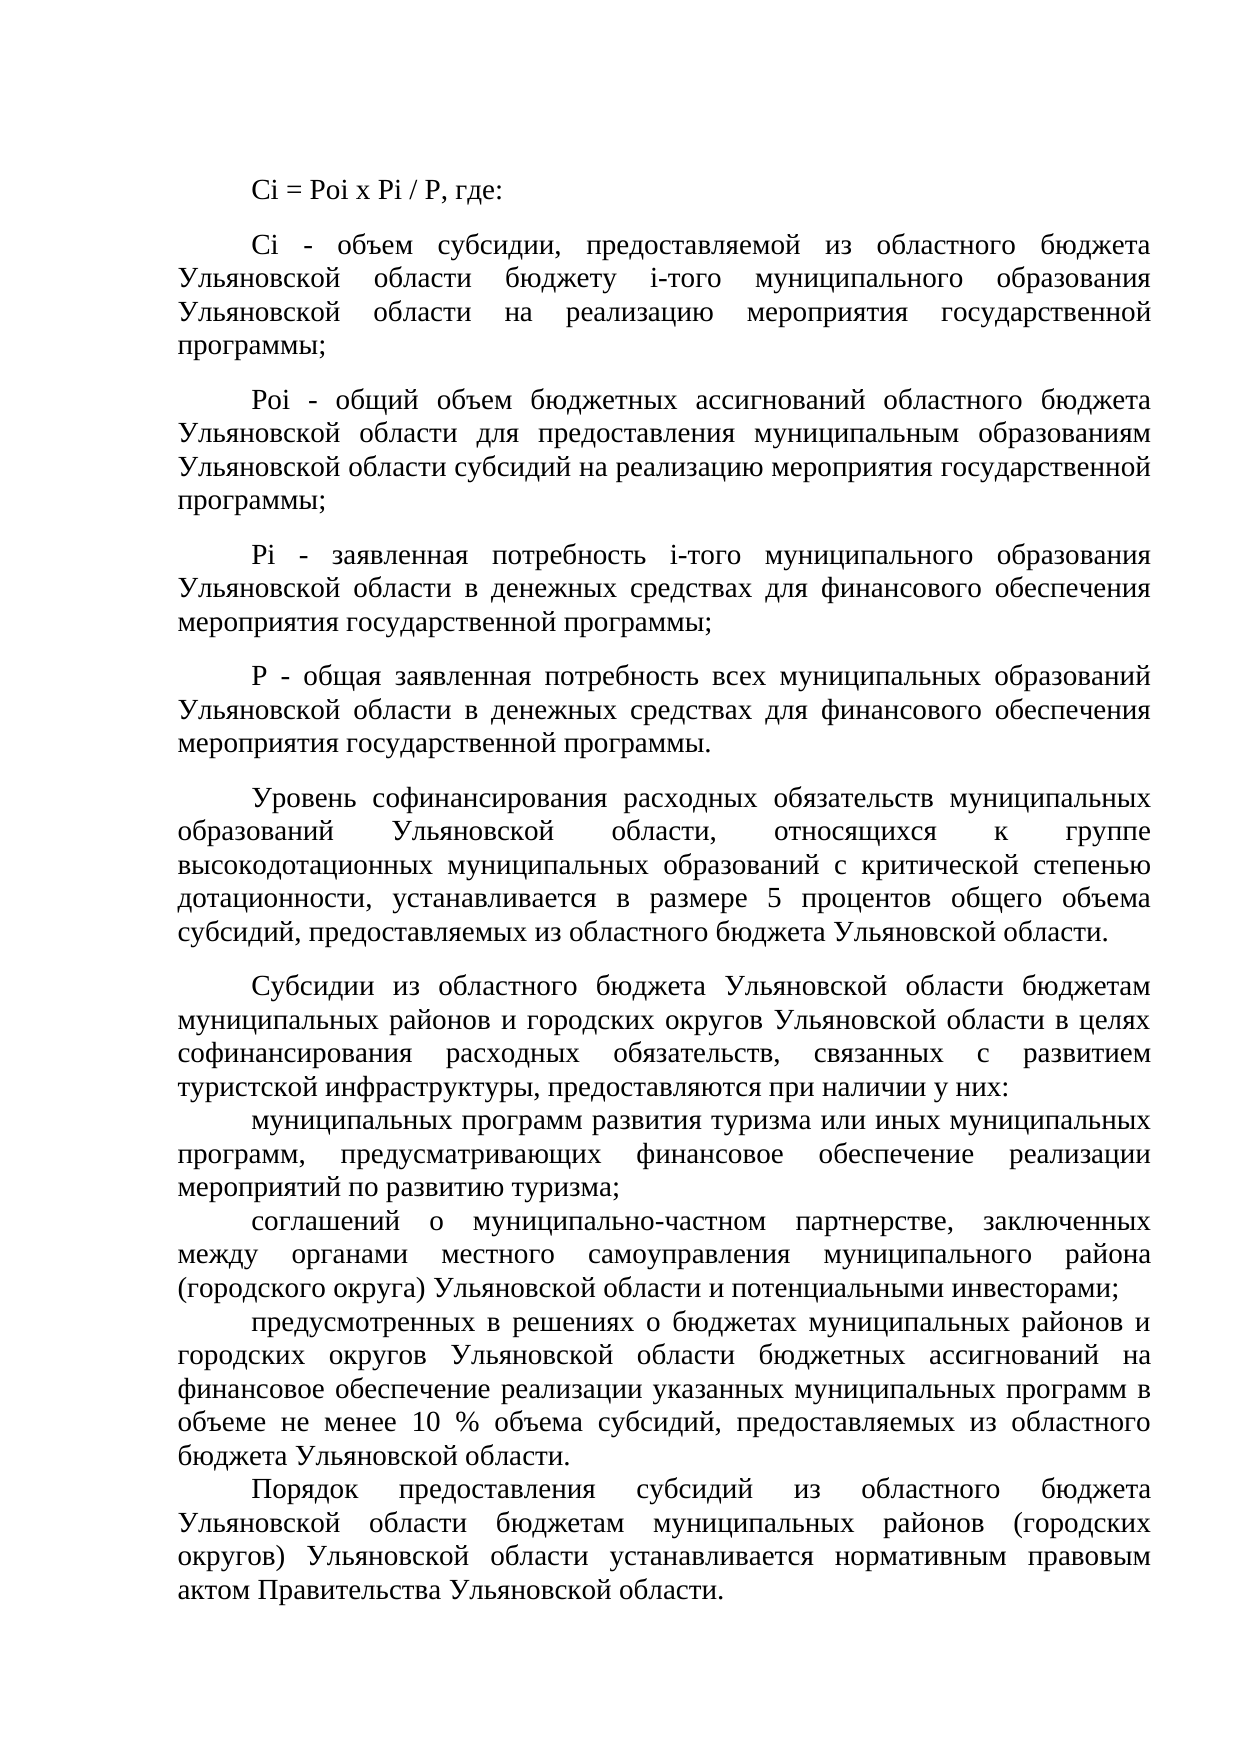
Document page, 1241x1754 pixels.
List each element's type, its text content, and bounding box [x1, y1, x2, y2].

text Уровень софинансирования расходных обязательств муниципальных образований Ульяновской области, относящихся к группе высокодотационных муниципальных образований с критической степенью дотационности, устанавливается в размере 5 процентов общего объема субсидий, предоставляемых из областного бюджета Ульяновской области. [177, 780, 1152, 947]
text Р - общая заявленная потребность всех муниципальных образований Ульяновской области в денежных средствах для финансового обеспечения мероприятия государственной программы. [177, 658, 1152, 759]
text соглашений о муниципально-частном партнерстве, заключенных между органами местного самоуправления муниципального района (городского округа) Ульяновской области и потенциальными инвесторами; [177, 1203, 1152, 1304]
text Субсидии из областного бюджета Ульяновской области бюджетам муниципальных районов и городских округов Ульяновской области в целях софинансирования расходных обязательств, связанных с развитием туристской инфраструктуры, предоставляются при наличии у них: [177, 968, 1152, 1102]
text предусмотренных в решениях о бюджетах муниципальных районов и городских округов Ульяновской области бюджетных ассигнований на финансовое обеспечение реализации указанных муниципальных программ в объеме не менее 10 % объема субсидий, предоставляемых из областного бюджета Ульяновской области. [177, 1304, 1152, 1471]
text муниципальных программ развития туризма или иных муниципальных программ, предусматривающих финансовое обеспечение реализации мероприятий по развитию туризма; [177, 1102, 1152, 1203]
text Порядок предоставления субсидий из областного бюджета Ульяновской области бюджетам муниципальных районов (городских округов) Ульяновской области устанавливается нормативным правовым актом Правительства Ульяновской области. [177, 1471, 1152, 1606]
text Сi - объем субсидии, предоставляемой из областного бюджета Ульяновской области бюджету i-того муниципального образования Ульяновской области на реализацию мероприятия государственной программы; [177, 227, 1152, 361]
text Рoi - общий объем бюджетных ассигнований областного бюджета Ульяновской области для предоставления муниципальным образованиям Ульяновской области субсидий на реализацию мероприятия государственной программы; [177, 382, 1152, 516]
text Ci = Роi x Pi / Р, где: [177, 172, 1152, 206]
text Рi - заявленная потребность i-того муниципального образования Ульяновской области в денежных средствах для финансового обеспечения мероприятия государственной программы; [177, 537, 1152, 637]
